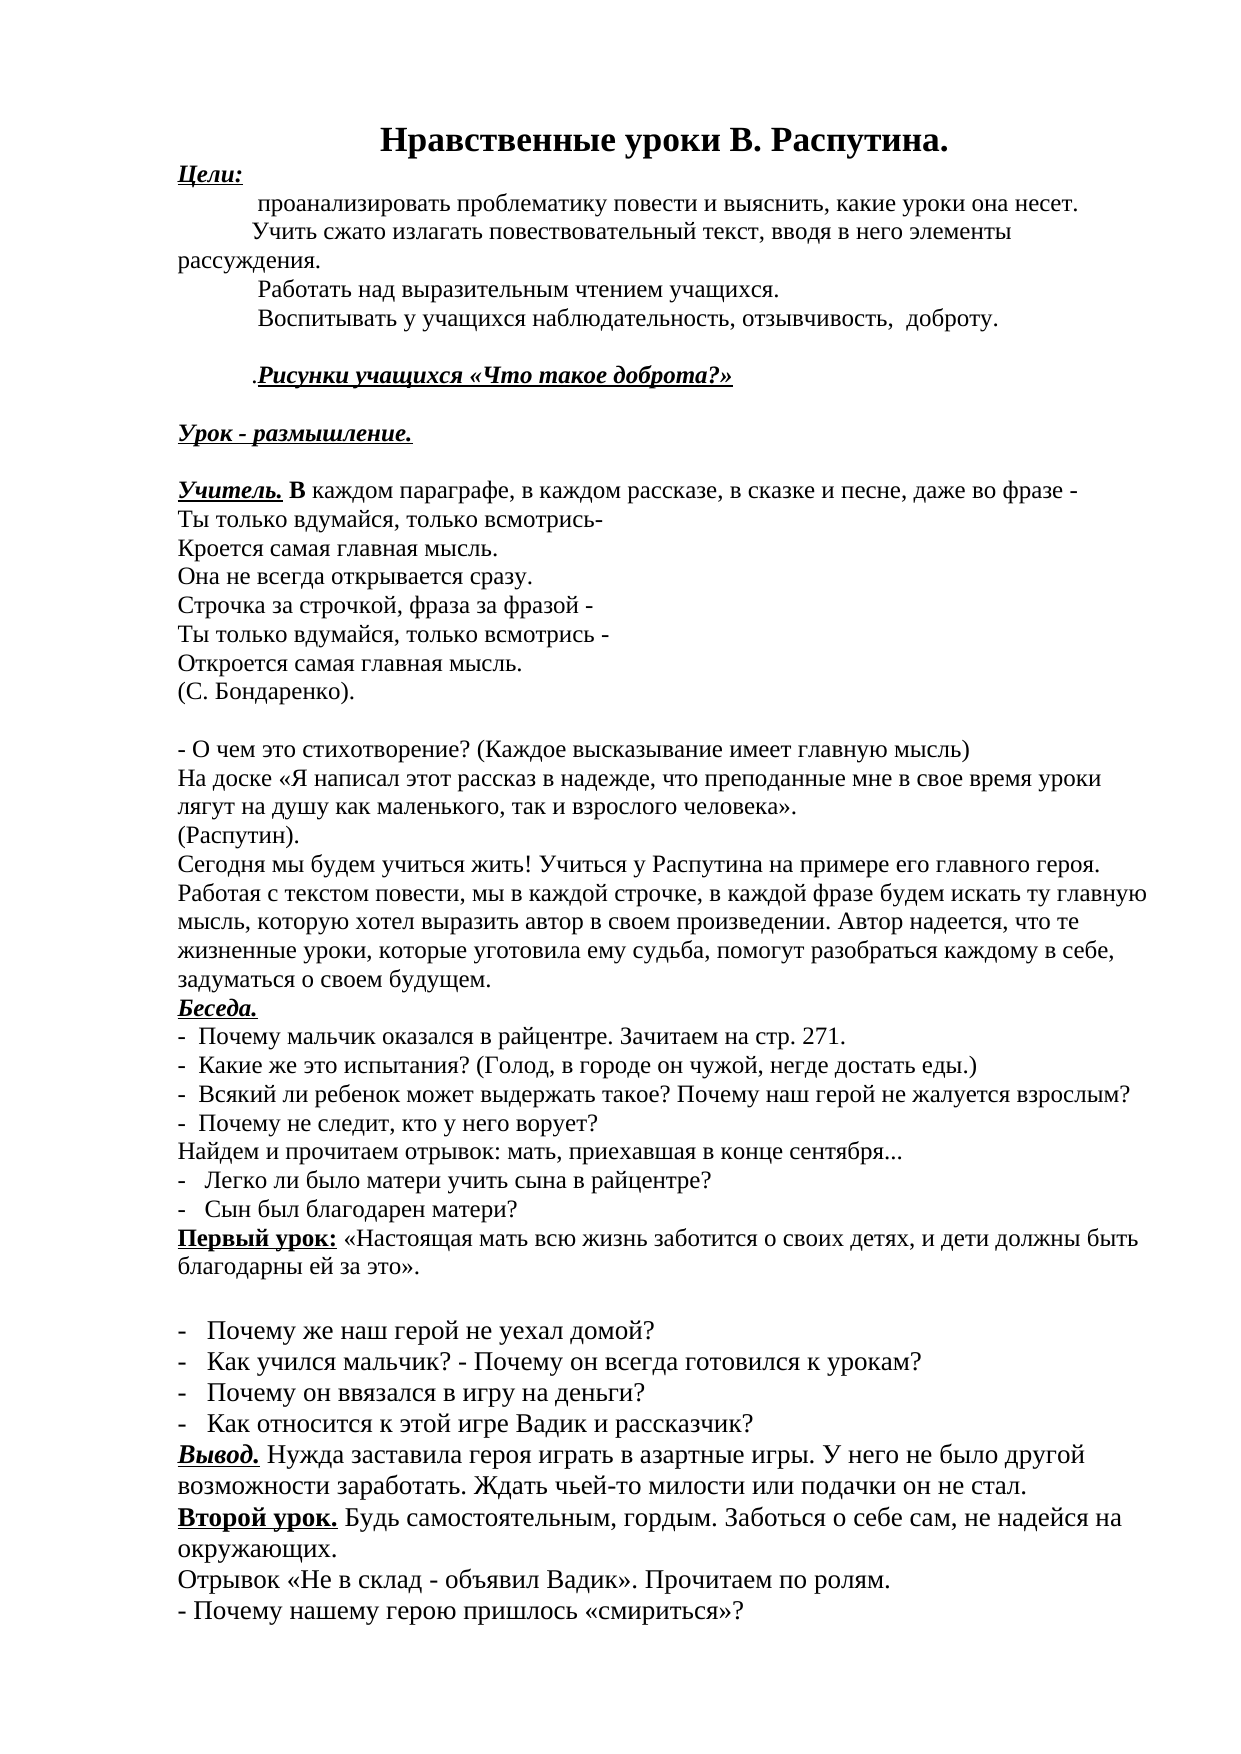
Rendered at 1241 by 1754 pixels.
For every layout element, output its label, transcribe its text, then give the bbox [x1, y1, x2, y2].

text (С. Бондаренко). [177, 676, 1152, 705]
text - Легко ли было матери учить сына в райцентре? [177, 1165, 1152, 1194]
text Отрывок «Не в склад - объявил Вадик». Прочитаем по ролям. [177, 1563, 1152, 1594]
text Она не всегда открывается сразу. [177, 561, 1152, 590]
text Откроется самая главная мысль. [177, 648, 1152, 676]
text Второй урок. Будь самостоятельным, гордым. Заботься о себе сам, не надейся на окружающих. [177, 1501, 1152, 1563]
text - Почему не следит, кто у него ворует? [177, 1108, 1152, 1136]
text Кроется самая главная мысль. [177, 533, 1152, 561]
text Цели: [177, 159, 1152, 188]
text Сегодня мы будем учиться жить! Учиться у Распутина на примере его главного героя. Работая с текстом повести, мы в каждой строчке, в каждой фразе будем искать ту главную мысль, которую хотел выразить автор в своем произведении. Автор надеется, что те жизненные уроки, которые уготовила ему судьба, помогут разобраться каждому в себе, задуматься о своем будущем. [177, 849, 1152, 993]
text Работать над выразительным чтением учащихся. [177, 274, 1152, 303]
text проанализировать проблематику повести и выяснить, какие уроки она несет. [177, 188, 1152, 216]
text Учитель. В каждом параграфе, в каждом рассказе, в сказке и песне, даже во фразе - [177, 475, 1152, 504]
text Найдем и прочитаем отрывок: мать, приехавшая в конце сентября... [177, 1136, 1152, 1165]
text - Как учился мальчик? - Почему он всегда готовился к урокам? [177, 1345, 1152, 1376]
text - Почему же наш герой не уехал домой? [177, 1314, 1152, 1345]
text Строчка за строчкой, фраза за фразой - [177, 590, 1152, 619]
text Ты только вдумайся, только всмотрись - [177, 619, 1152, 648]
text Нравственные уроки В. Распутина. [177, 118, 1152, 159]
text Первый урок: «Настоящая мать всю жизнь заботится о своих детях, и дети должны быть благодарны ей за это». [177, 1223, 1152, 1280]
text (Распутин). [177, 820, 1152, 849]
text На доске «Я написал этот рассказ в надежде, что преподанные мне в свое время уроки лягут на душу как маленького, так и взрослого человека». [177, 763, 1152, 820]
text - Сын был благодарен матери? [177, 1194, 1152, 1223]
text - Как относится к этой игре Вадик и рассказчик? [177, 1407, 1152, 1438]
text - Почему мальчик оказался в райцентре. Зачитаем на стр. 271. [177, 1021, 1152, 1050]
text - О чем это стихотворение? (Каждое высказывание имеет главную мысль) [177, 734, 1152, 763]
text - Почему нашему герою пришлось «смириться»? [177, 1594, 1152, 1625]
text Вывод. Нужда заставила героя играть в азартные игры. У него не было другой возможности заработать. Ждать чьей-то милости или подачки он не стал. [177, 1438, 1152, 1501]
text - Какие же это испытания? (Голод, в городе он чужой, негде достать еды.) [177, 1050, 1152, 1079]
text Ты только вдумайся, только всмотрись- [177, 504, 1152, 533]
text Урок - размышление. [177, 418, 1152, 446]
text - Почему он ввязался в игру на деньги? [177, 1376, 1152, 1407]
text .Рисунки учащихся «Что такое доброта?» [177, 360, 1152, 389]
text Воспитывать у учащихся наблюдательность, отзывчивость, доброту. [177, 303, 1152, 331]
text Беседа. [177, 993, 1152, 1021]
text Учить сжато излагать повествовательный текст, вводя в него элементы рассуждения. [177, 216, 1152, 274]
text - Всякий ли ребенок может выдержать такое? Почему наш герой не жалуется взрослым? [177, 1079, 1152, 1108]
